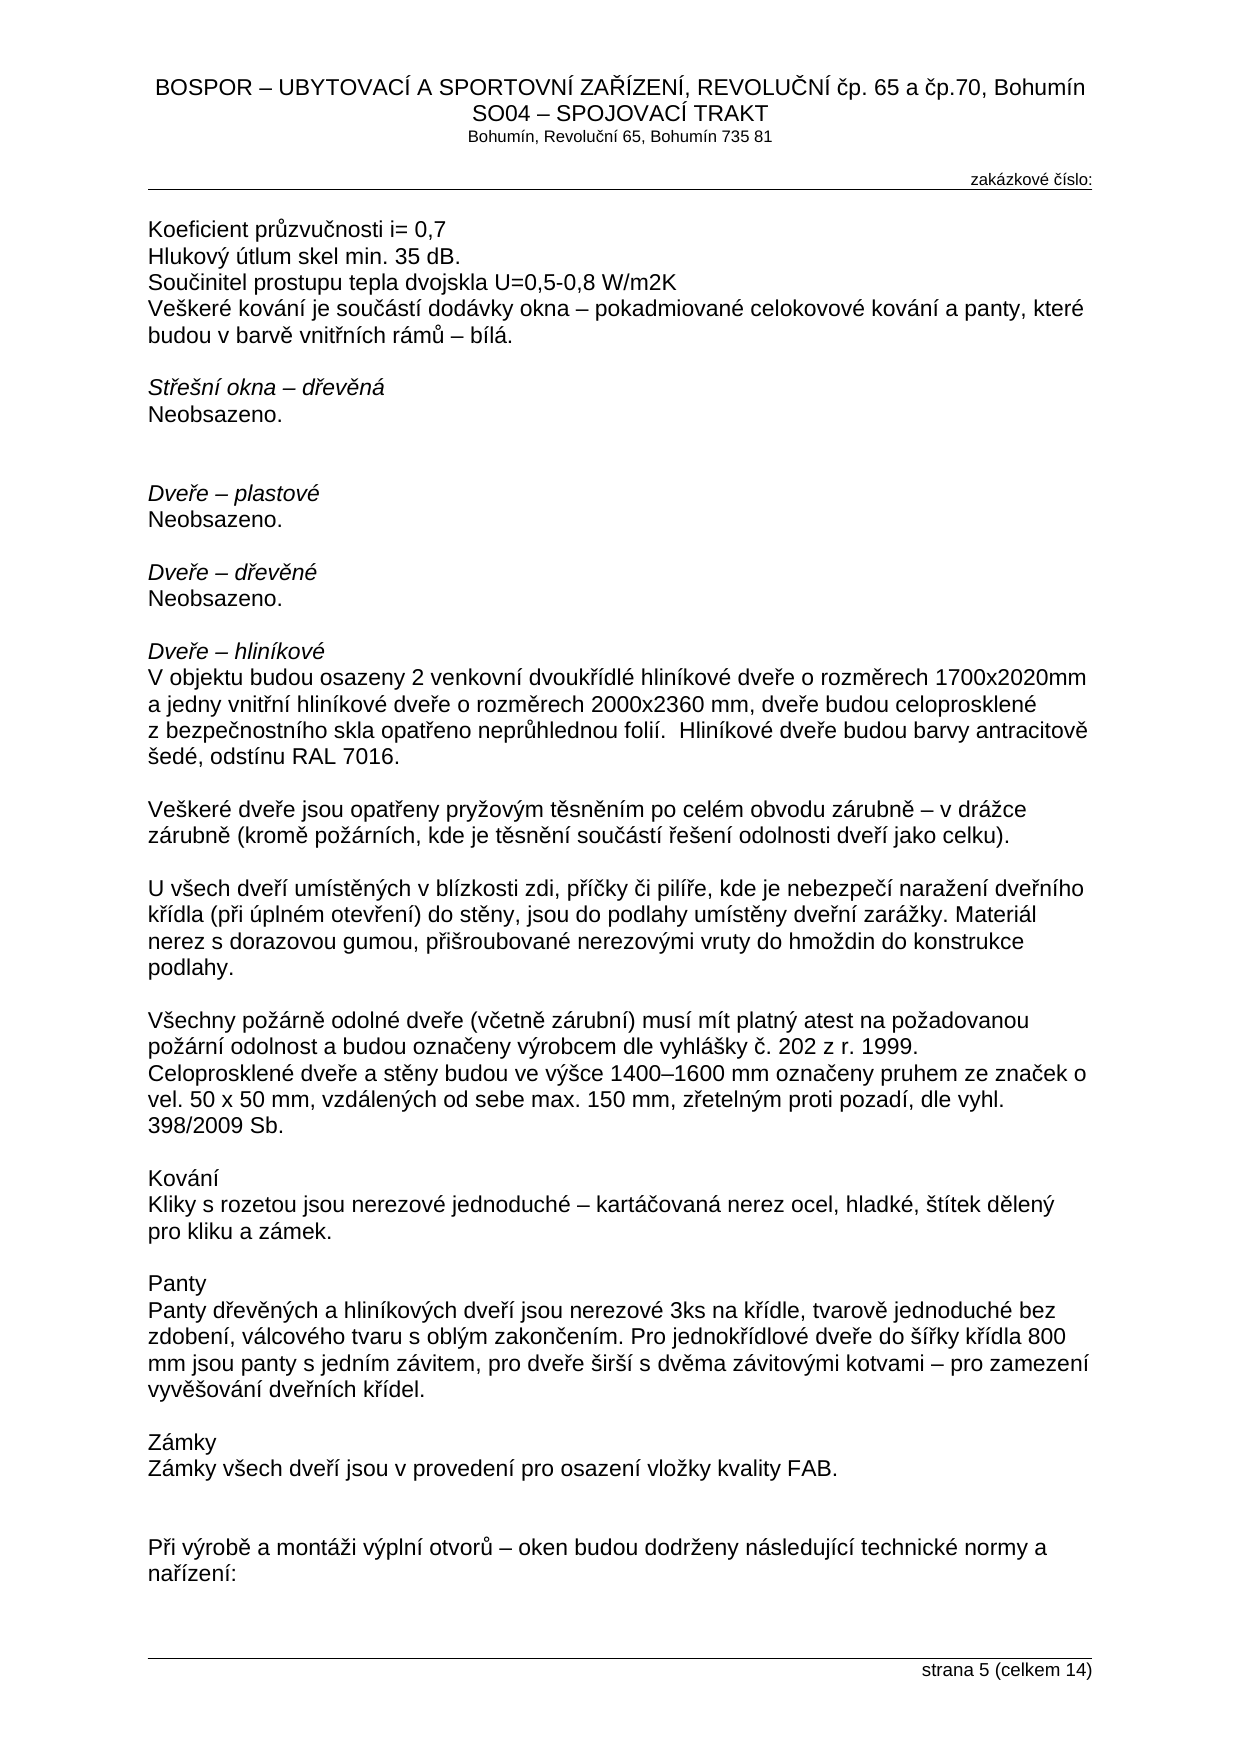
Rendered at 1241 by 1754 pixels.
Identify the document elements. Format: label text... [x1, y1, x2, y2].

text Veškeré kování je součástí dodávky okna – pokadmiované celokovové kování a panty, které budou v barvě vnitřních rámů – bílá. [148, 295, 1092, 348]
text Koeficient průzvučnosti i= 0,7 [148, 216, 1092, 243]
text Panty dřevěných a hliníkových dveří jsou nerezové 3ks na křídle, tvarově jednoduché bez zdobení, válcového tvaru s oblým zakončením. Pro jednokřídlové dveře do šířky křídla 800 mm jsou panty s jedním závitem, pro dveře širší s dvěma závitovými kotvami – pro zamezení vyvěšování dveřních křídel. [148, 1297, 1092, 1402]
text V objektu budou osazeny 2 venkovní dvoukřídlé hliníkové dveře o rozměrech 1700x2020mm a jedny vnitřní hliníkové dveře o rozměrech 2000x2360 mm, dveře budou celoprosklené z bezpečnostního skla opatřeno neprůhlednou folií. Hliníkové dveře budou barvy antracitově šedé, odstínu RAL 7016. [148, 664, 1092, 770]
text Součinitel prostupu tepla dvojskla U=0,5-0,8 W/m2K [148, 269, 1092, 295]
text Neobsazeno. [148, 506, 1092, 532]
text Hlukový útlum skel min. 35 dB. [148, 243, 1092, 269]
text Celoprosklené dveře a stěny budou ve výšce 1400–1600 mm označeny pruhem ze značek o vel. 50 x 50 mm, vzdálených od sebe max. 150 mm, zřetelným proti pozadí, dle vyhl. 398/2009 Sb. [148, 1059, 1092, 1139]
text Dveře – hliníkové [148, 638, 1092, 664]
text Při výrobě a montáži výplní otvorů – oken budou dodrženy následující technické normy a nařízení: [148, 1534, 1092, 1587]
text Dveře – dřevěné [148, 559, 1092, 585]
text Zámky všech dveří jsou v provedení pro osazení vložky kvality FAB. [148, 1455, 1092, 1481]
text U všech dveří umístěných v blízkosti zdi, příčky či pilíře, kde je nebezpečí naražení dveřního křídla (při úplném otevření) do stěny, jsou do podlahy umístěny dveřní zarážky. Materiál [148, 875, 1092, 928]
text Dveře – plastové [148, 480, 1092, 506]
text Neobsazeno. [148, 585, 1092, 612]
text Všechny požárně odolné dveře (včetně zárubní) musí mít platný atest na požadovanou požární odolnost a budou označeny výrobcem dle vyhlášky č. 202 z r. 1999. [148, 1007, 1092, 1059]
text nerez s dorazovou gumou, přišroubované nerezovými vruty do hmoždin do konstrukce podlahy. [148, 928, 1092, 981]
text Veškeré dveře jsou opatřeny pryžovým těsněním po celém obvodu zárubně – v drážce zárubně (kromě požárních, kde je těsnění součástí řešení odolnosti dveří jako celku). [148, 796, 1092, 849]
text Neobsazeno. [148, 401, 1092, 427]
text Kliky s rozetou jsou nerezové jednoduché – kartáčovaná nerez ocel, hladké, štítek dělený pro kliku a zámek. [148, 1191, 1092, 1244]
text Kování [148, 1165, 1092, 1191]
text Zámky [148, 1428, 1092, 1455]
text Panty [148, 1270, 1092, 1297]
text Střešní okna – dřevěná [148, 374, 1092, 401]
